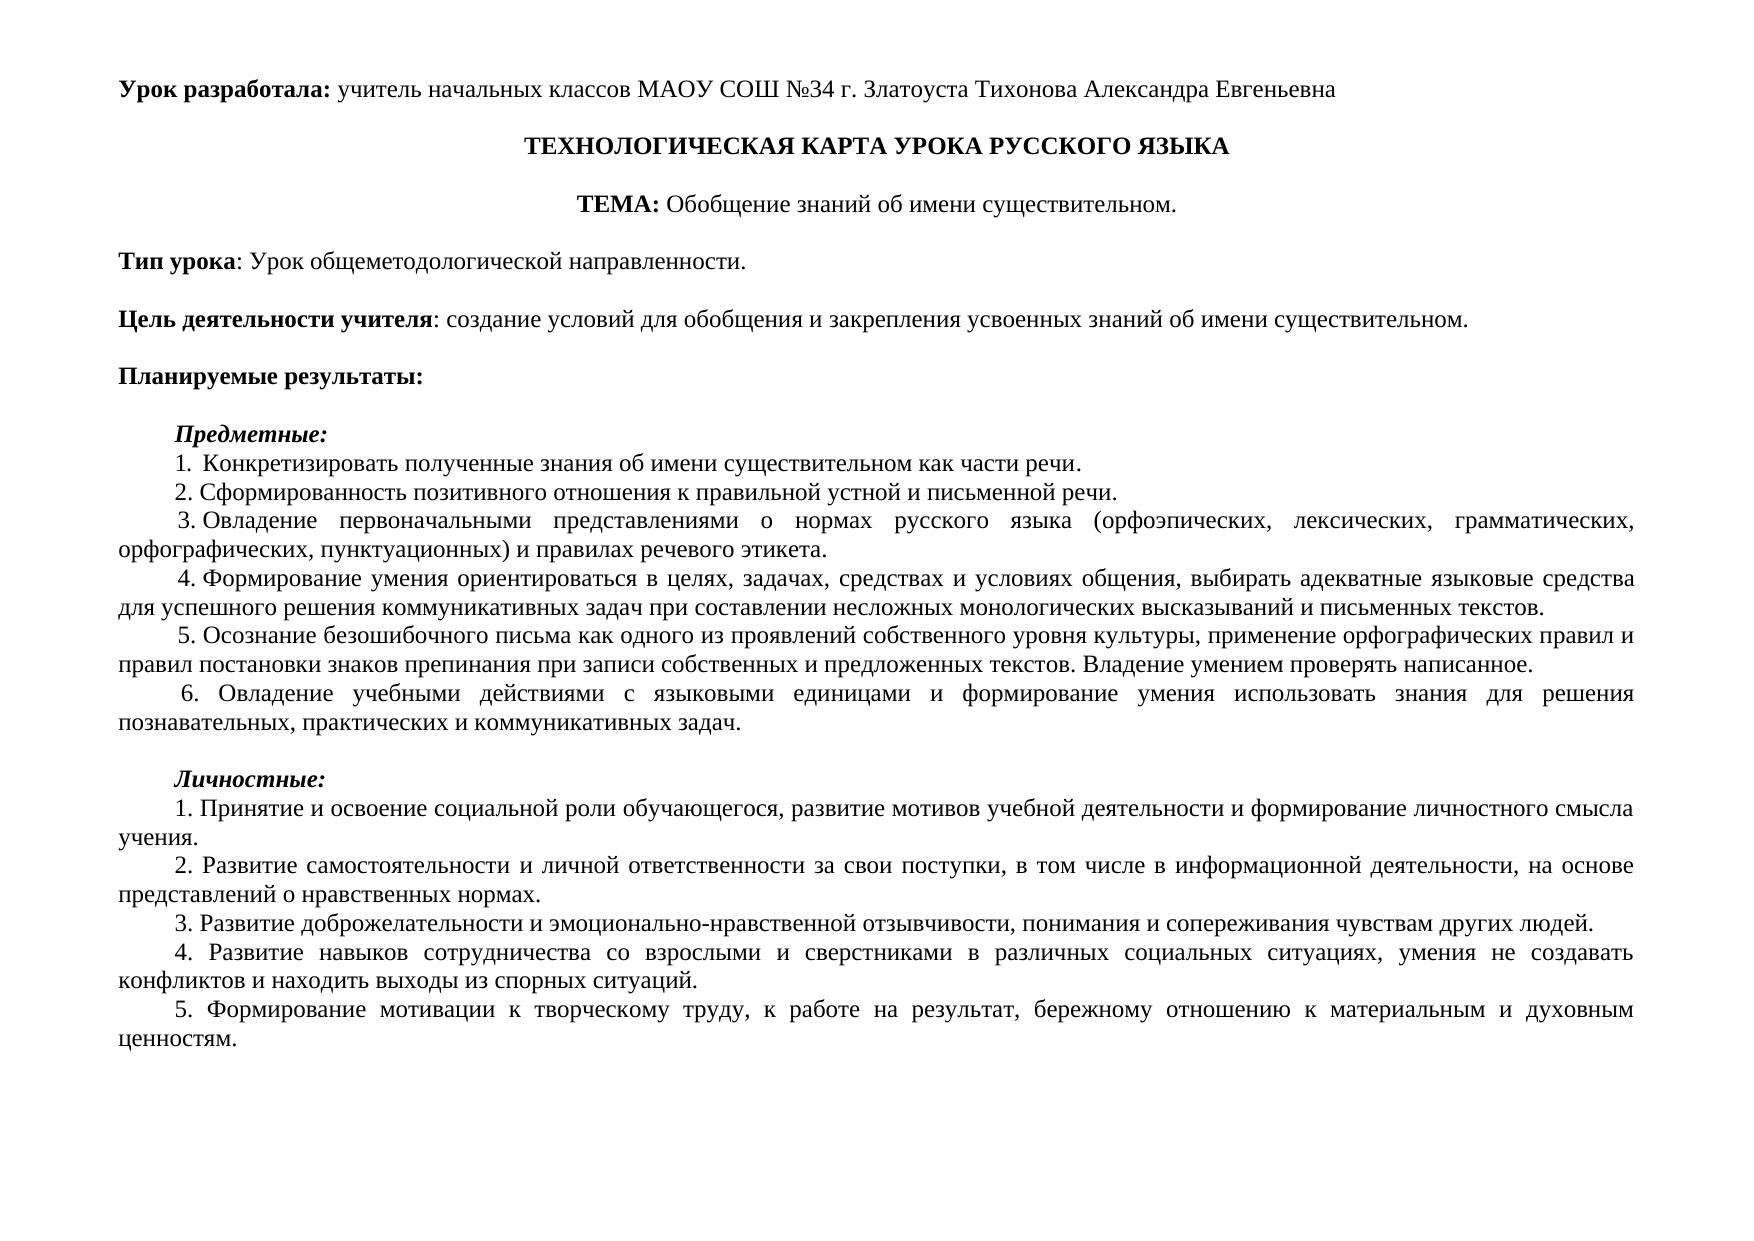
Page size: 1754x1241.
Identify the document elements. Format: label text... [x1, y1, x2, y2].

text Планируемые результаты: [118, 361, 1636, 390]
text 5. Формирование мотивации к творческому труду, к работе на результат, бережному отношению к материальным и духовным ценностям. [118, 994, 1636, 1052]
text 4. Развитие навыков сотрудничества со взрослыми и сверстниками в различных социальных ситуациях, умения не создавать конфликтов и находить выходы из спорных ситуаций. [118, 937, 1636, 994]
text 2. Развитие самостоятельности и личной ответственности за свои поступки, в том числе в информационной деятельности, на основе представлений о нравственных нормах. [118, 850, 1636, 908]
text Цель деятельности учителя: создание условий для обобщения и закрепления усвоенных знаний об имени существительном. [118, 304, 1636, 333]
text Урок разработала: учитель начальных классов МАОУ СОШ №34 г. Златоуста Тихонова Александра Евгеньевна [118, 74, 1636, 103]
text 4. Формирование умения ориентироваться в целях, задачах, средствах и условиях общения, выбирать адекватные языковые средства для успешного решения коммуникативных задач при составлении несложных монологических высказываний и письменных текстов. [118, 563, 1636, 620]
text 6. Овладение учебными действиями с языковыми единицами и формирование умения использовать знания для решения познавательных, практических и коммуникативных задач. [118, 678, 1636, 735]
text 1. Конкретизировать полученные знания об имени существительном как части речи. [118, 448, 1636, 477]
text 1. Принятие и освоение социальной роли обучающегося, развитие мотивов учебной деятельности и формирование личностного смысла учения. [118, 793, 1636, 850]
text Тип урока: Урок общеметодологической направленности. [118, 246, 1636, 275]
text ТЕХНОЛОГИЧЕСКАЯ КАРТА УРОКА РУССКОГО ЯЗЫКА [118, 131, 1636, 160]
text 2. Сформированность позитивного отношения к правильной устной и письменной речи. [118, 477, 1636, 505]
text ТЕМА: Обобщение знаний об имени существительном. [118, 189, 1636, 218]
text 5. Осознание безошибочного письма как одного из проявлений собственного уровня культуры, применение орфографических правил и правил постановки знаков препинания при записи собственных и предложенных текстов. Владение умением проверять написанное. [118, 620, 1636, 678]
text 3. Овладение первоначальными представлениями о нормах русского языка (орфоэпических, лексических, грамматических, орфографических, пунктуационных) и правилах речевого этикета. [118, 505, 1636, 563]
text 3. Развитие доброжелательности и эмоционально-нравственной отзывчивости, понимания и сопереживания чувствам других людей. [118, 908, 1636, 937]
text Предметные: [118, 419, 1636, 448]
text Личностные: [174, 764, 1636, 793]
